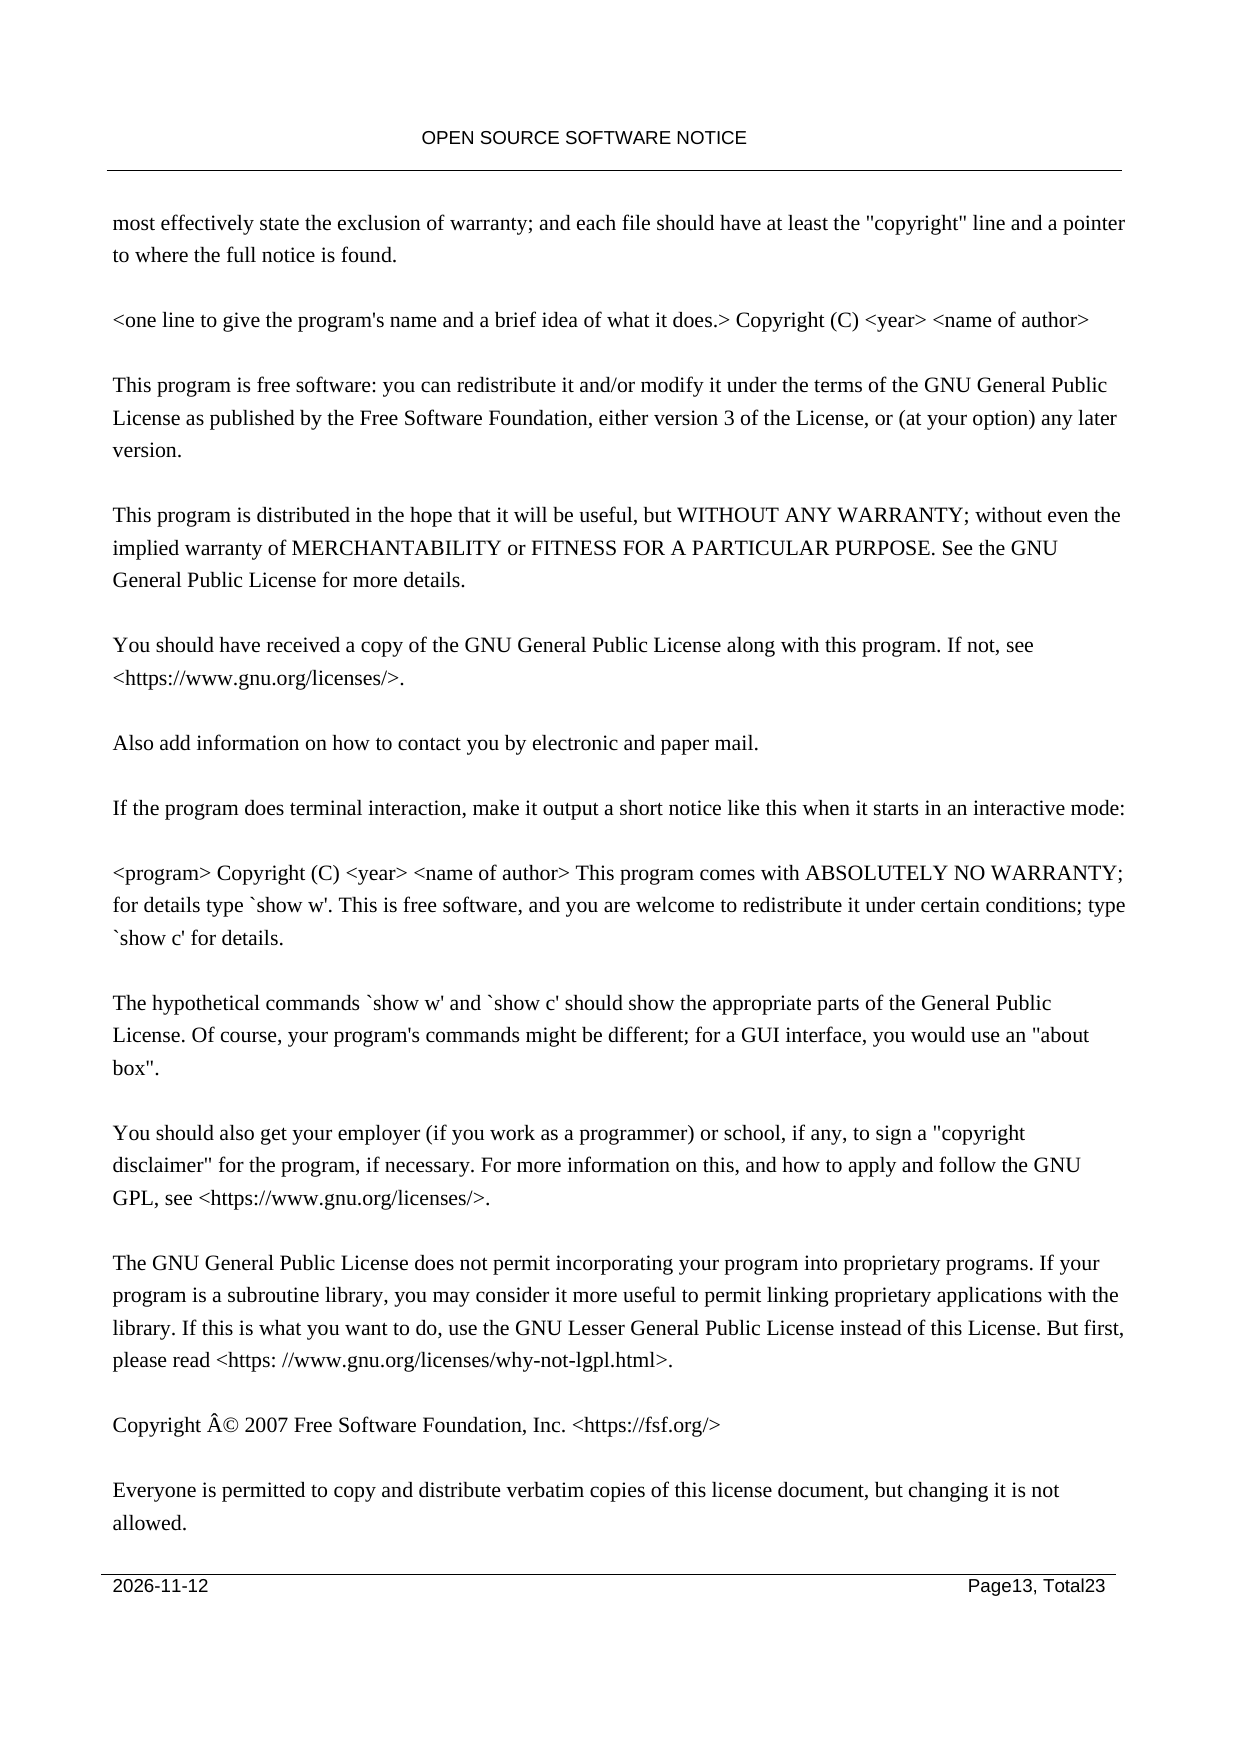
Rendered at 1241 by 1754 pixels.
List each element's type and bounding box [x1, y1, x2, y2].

text [112, 206, 1128, 1539]
